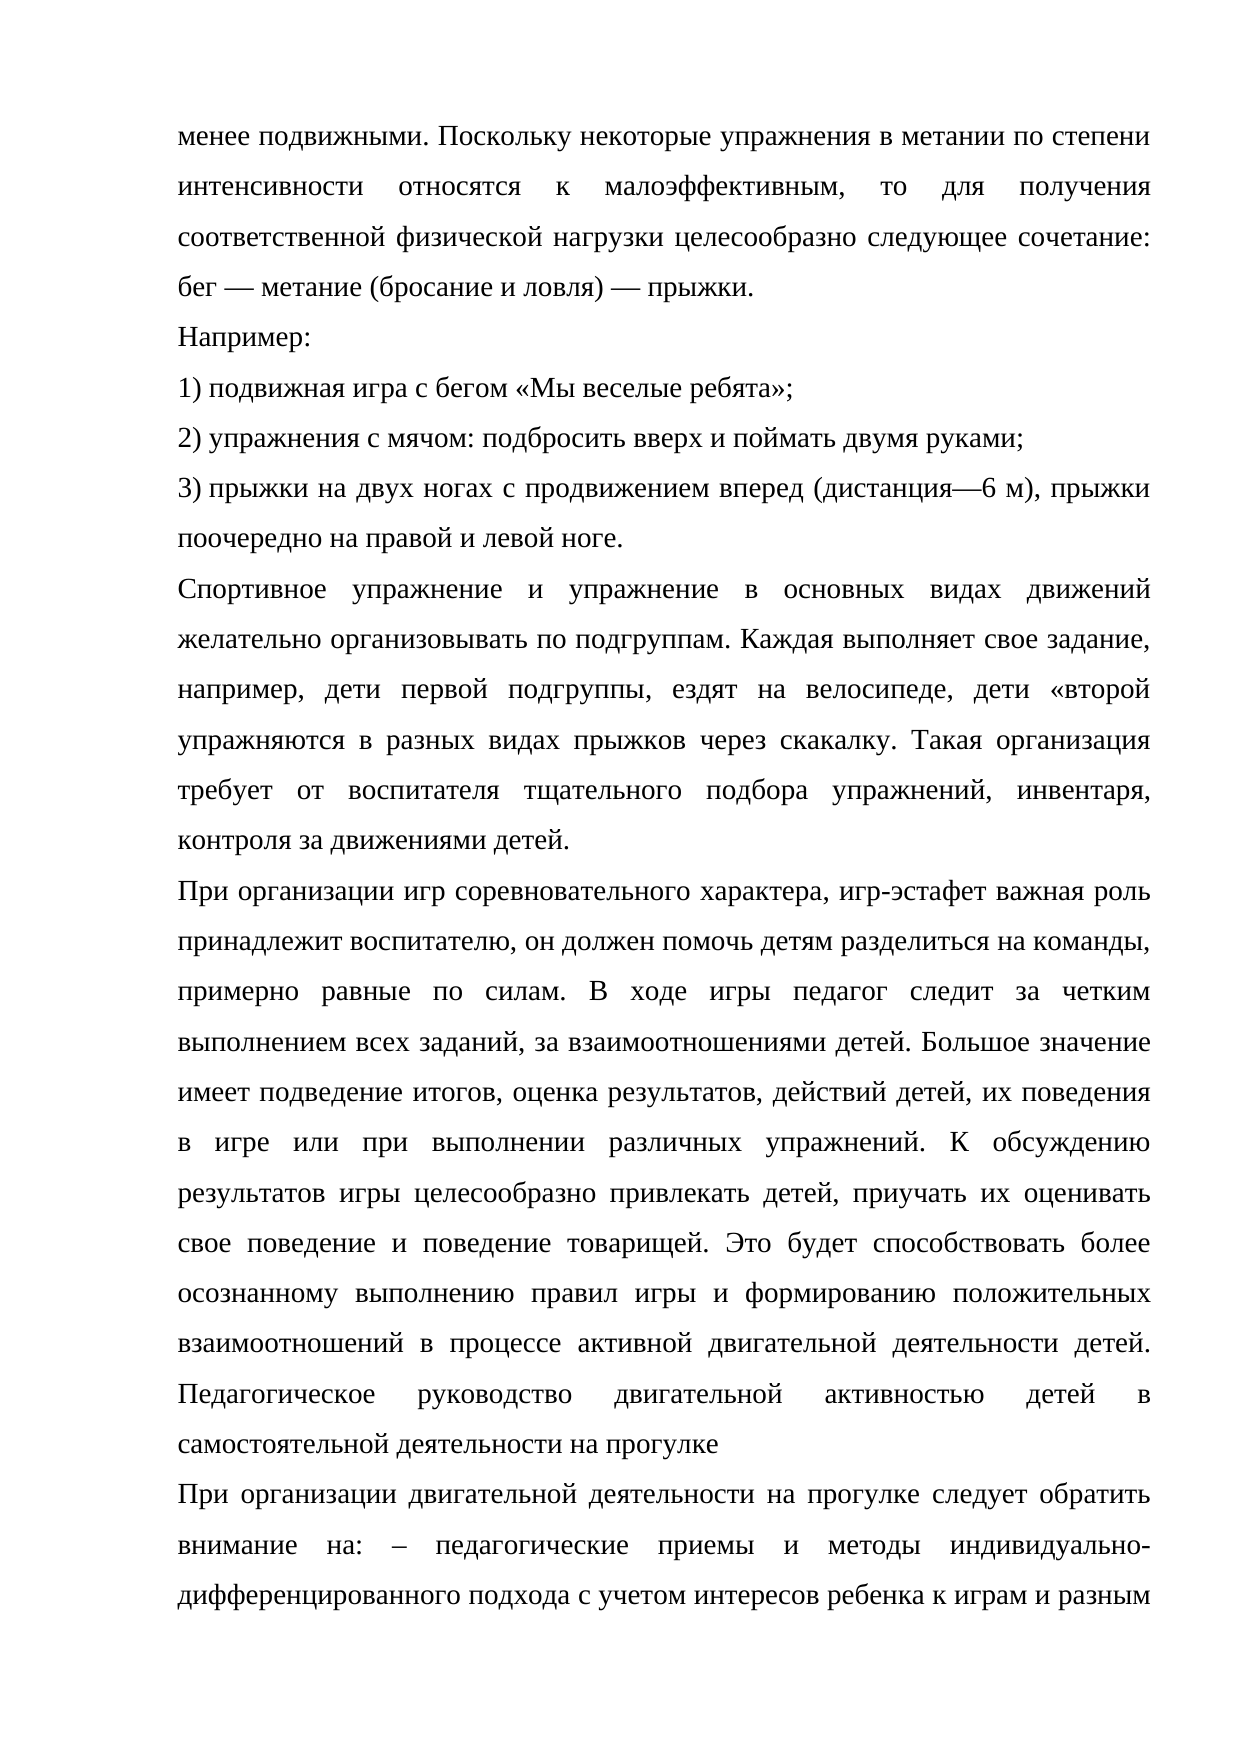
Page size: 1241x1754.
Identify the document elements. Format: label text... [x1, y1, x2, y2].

list подвижная игра с бегом «Мы веселые ребята»; [177, 370, 1152, 403]
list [177, 118, 1152, 303]
list упражнения с мячом: подбросить вверх и поймать двумя руками; [177, 420, 1152, 453]
list Спортивное упражнение и упражнение в основных видах движений желательно организовывать по подгруппам. Каждая выполняет свое задание, например, дети первой подгруппы, ездят на велосипеде, дети «второй упражняются в разных видах прыжков через скакалку. Такая организация требует от воспитателя тщательного подбора упражнений, инвентаря, контроля за движениями детей. [177, 571, 1152, 856]
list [177, 1477, 1152, 1611]
list Например: [177, 319, 1152, 353]
list При организации игр соревновательного характера, игр-эстафет важная роль принадлежит воспитателю, он должен помочь детям разделиться на команды, примерно равные по силам. В ходе игры педагог следит за четким выполнением всех заданий, за взаимоотношениями детей. Большое значение имеет подведение итогов, оценка результатов, действий детей, их поведения в игре или при выполнении различных упражнений. К обсуждению результатов игры целесообразно привлекать детей, приучать их оценивать свое поведение и поведение товарищей. Это будет способствовать более осознанному выполнению правил игры и формированию положительных взаимоотношений в процессе активной двигательной деятельности детей. Педагогическое руководство двигательной активностью детей в самостоятельной деятельности на прогулке [177, 873, 1152, 1460]
list прыжки на двух ногах с продвижением вперед (дистанция—6 м), прыжки поочередно на правой и левой ноге. [177, 470, 1152, 554]
